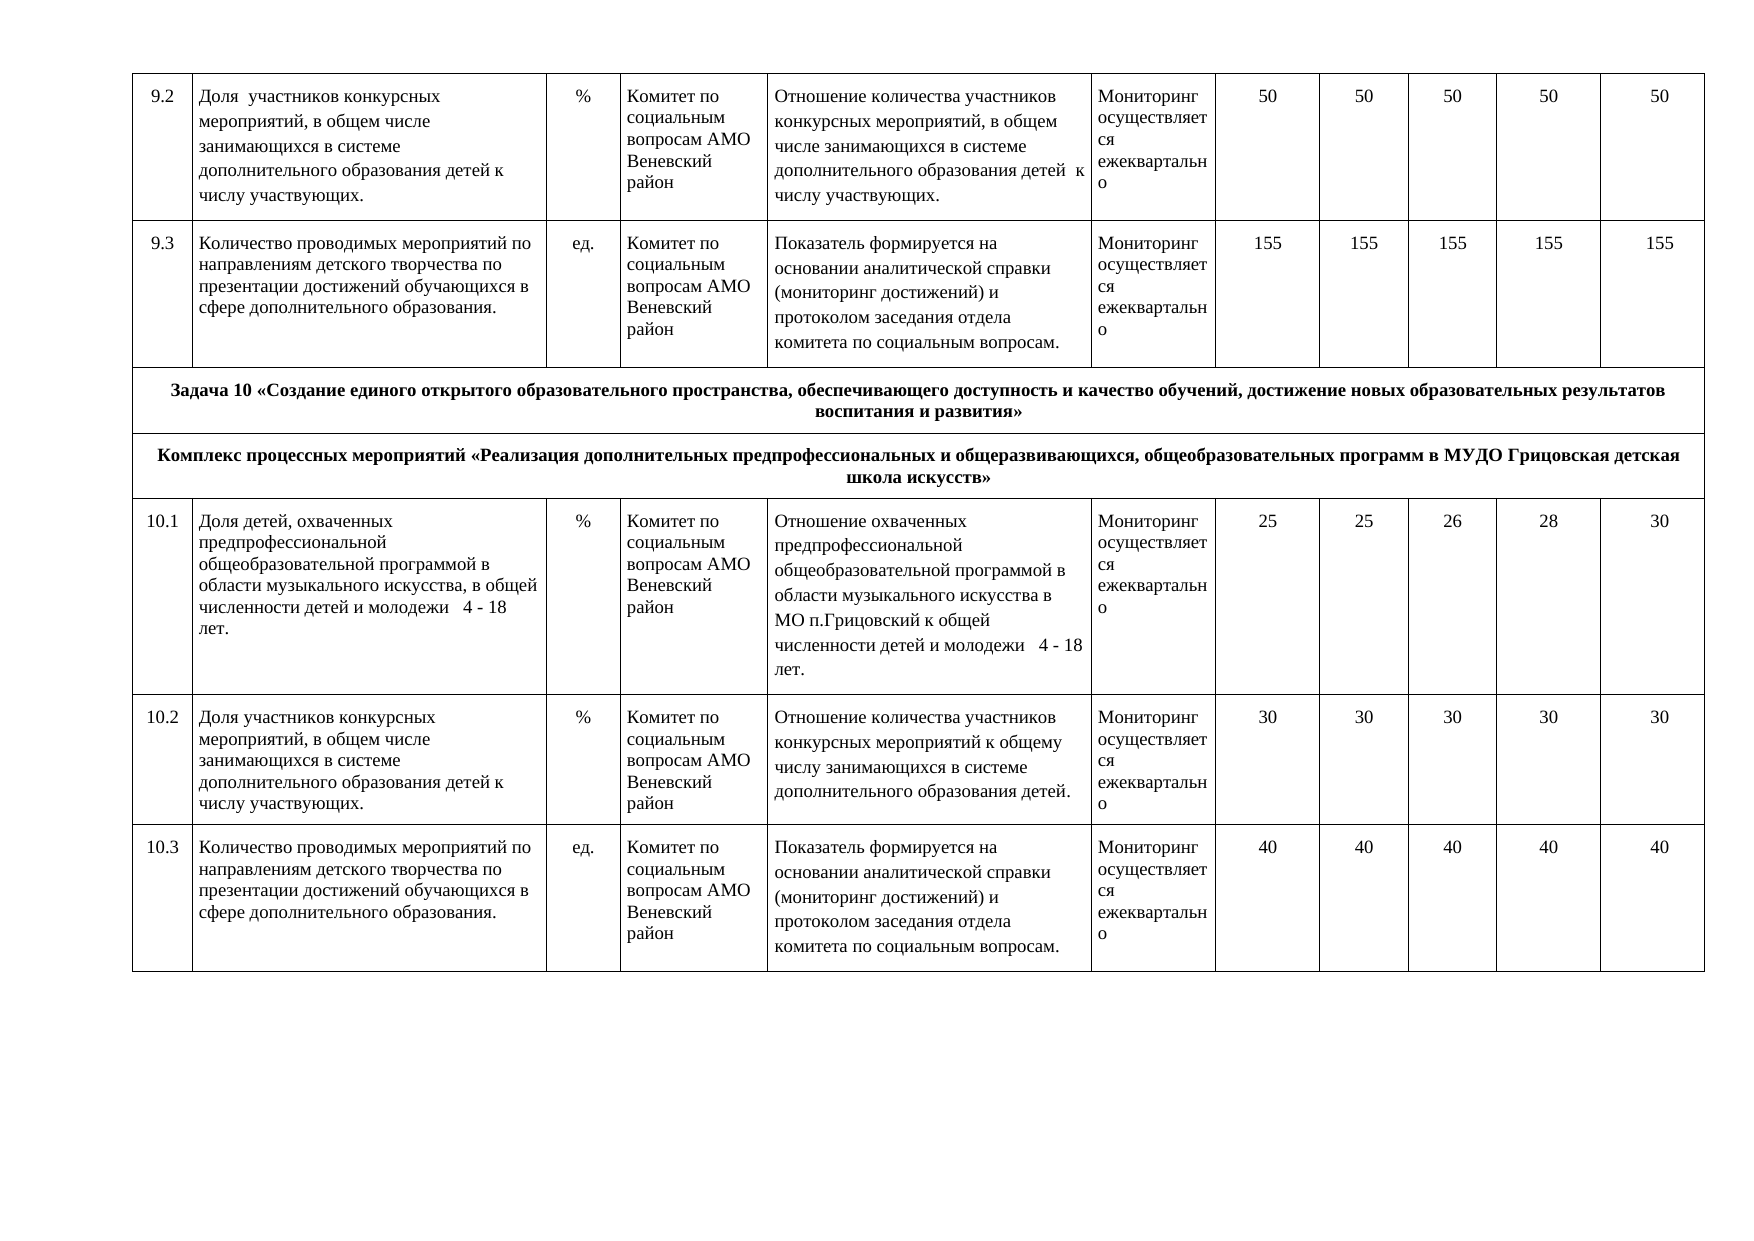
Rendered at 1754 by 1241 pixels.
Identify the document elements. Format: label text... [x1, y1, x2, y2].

table_cell [1601, 499, 1615, 694]
table_cell 30 [1615, 499, 1704, 694]
table_cell 30 [1320, 695, 1408, 824]
table_cell 40 [1615, 825, 1704, 971]
table_cell Мониторинг осуществляется ежеквартально [1092, 221, 1215, 367]
table_cell 40 [1409, 825, 1496, 971]
table_cell 50 [1409, 74, 1496, 220]
table_cell Отношение количества участников конкурсных мероприятий, в общем числе занимающихся в системе дополнительного образования детей к числу участвующих. [768, 74, 1091, 220]
table_cell 28 [1497, 499, 1600, 694]
table_cell 155 [1216, 221, 1319, 367]
table_cell 10.3 [133, 825, 192, 971]
table_cell 50 [1216, 74, 1319, 220]
table_cell Комитет по социальным вопросам АМО Веневский район [621, 499, 767, 694]
table_cell Доля детей, охваченных предпрофессиональной общеобразовательной программой в области музыкального искусства, в общей численности детей и молодежи 4 - 18 лет. [193, 499, 546, 694]
table_cell 40 [1320, 825, 1408, 971]
table_cell ед. [547, 221, 620, 367]
table_cell Мониторинг осуществляется ежеквартально [1092, 499, 1215, 694]
table_cell Показатель формируется на основании аналитической справки (мониторинг достижений) и протоколом заседания отдела комитета по социальным вопросам. [768, 825, 1091, 971]
table_cell [1601, 74, 1615, 220]
table_cell 30 [1409, 695, 1496, 824]
table_cell 50 [1497, 74, 1600, 220]
table_cell Задача 10 «Создание единого открытого образовательного пространства, обеспечивающего доступность и качество обучений, достижение новых образовательных результатов воспитания и развития» [133, 368, 1704, 432]
table_cell 155 [1320, 221, 1408, 367]
table_cell [1601, 695, 1615, 824]
table_cell Мониторинг осуществляется ежеквартально [1092, 825, 1215, 971]
table_cell % [547, 499, 620, 694]
table_cell 25 [1216, 499, 1319, 694]
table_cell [1092, 74, 1215, 220]
table_cell % [547, 74, 620, 220]
table_cell 40 [1216, 825, 1319, 971]
table_cell 9.2 [133, 74, 192, 220]
table_cell Показатель формируется на основании аналитической справки (мониторинг достижений) и протоколом заседания отдела комитета по социальным вопросам. [768, 221, 1091, 367]
table_cell 25 [1320, 499, 1408, 694]
table_cell [1601, 825, 1615, 971]
table_cell Количество проводимых мероприятий по направлениям детского творчества по презентации достижений обучающихся в сфере дополнительного образования. [193, 221, 546, 367]
table_cell 26 [1409, 499, 1496, 694]
table_cell Мониторинг осуществляется ежеквартально [1092, 695, 1215, 824]
table_cell 10.2 [133, 695, 192, 824]
table_cell Количество проводимых мероприятий по направлениям детского творчества по презентации достижений обучающихся в сфере дополнительного образования. [193, 825, 546, 971]
table_cell Комитет по социальным вопросам АМО Веневский район [621, 825, 767, 971]
table_cell 50 [1615, 74, 1704, 220]
table_cell 30 [1615, 695, 1704, 824]
table_cell 30 [1216, 695, 1319, 824]
table_cell Отношение количества участников конкурсных мероприятий к общему числу занимающихся в системе дополнительного образования детей. [768, 695, 1091, 824]
table_cell Доля участников конкурсных мероприятий, в общем числе занимающихся в системе дополнительного образования детей к числу участвующих. [193, 74, 546, 220]
table_cell [1601, 221, 1615, 367]
table_cell Доля участников конкурсных мероприятий, в общем числе занимающихся в системе дополнительного образования детей к числу участвующих. [193, 695, 546, 824]
table_cell 155 [1615, 221, 1704, 367]
table_cell Отношение охваченных предпрофессиональной общеобразовательной программой в области музыкального искусства в МО п.Грицовский к общей численности детей и молодежи 4 - 18 лет. [768, 499, 1091, 694]
table_cell 40 [1497, 825, 1600, 971]
table_cell ед. [547, 825, 620, 971]
table_cell 155 [1409, 221, 1496, 367]
table_cell Комплекс процессных мероприятий «Реализация дополнительных предпрофессиональных и общеразвивающихся, общеобразовательных программ в МУДО Грицовская детская школа искусств» [133, 434, 1704, 498]
table_cell Комитет по социальным вопросам АМО Веневский район [621, 695, 767, 824]
table_cell 30 [1497, 695, 1600, 824]
table_cell 155 [1497, 221, 1600, 367]
table_cell % [547, 695, 620, 824]
table_cell 9.3 [133, 221, 192, 367]
table_cell 50 [1320, 74, 1408, 220]
table_cell Комитет по социальным вопросам АМО Веневский район [621, 221, 767, 367]
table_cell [621, 74, 767, 220]
table_cell 10.1 [133, 499, 192, 694]
